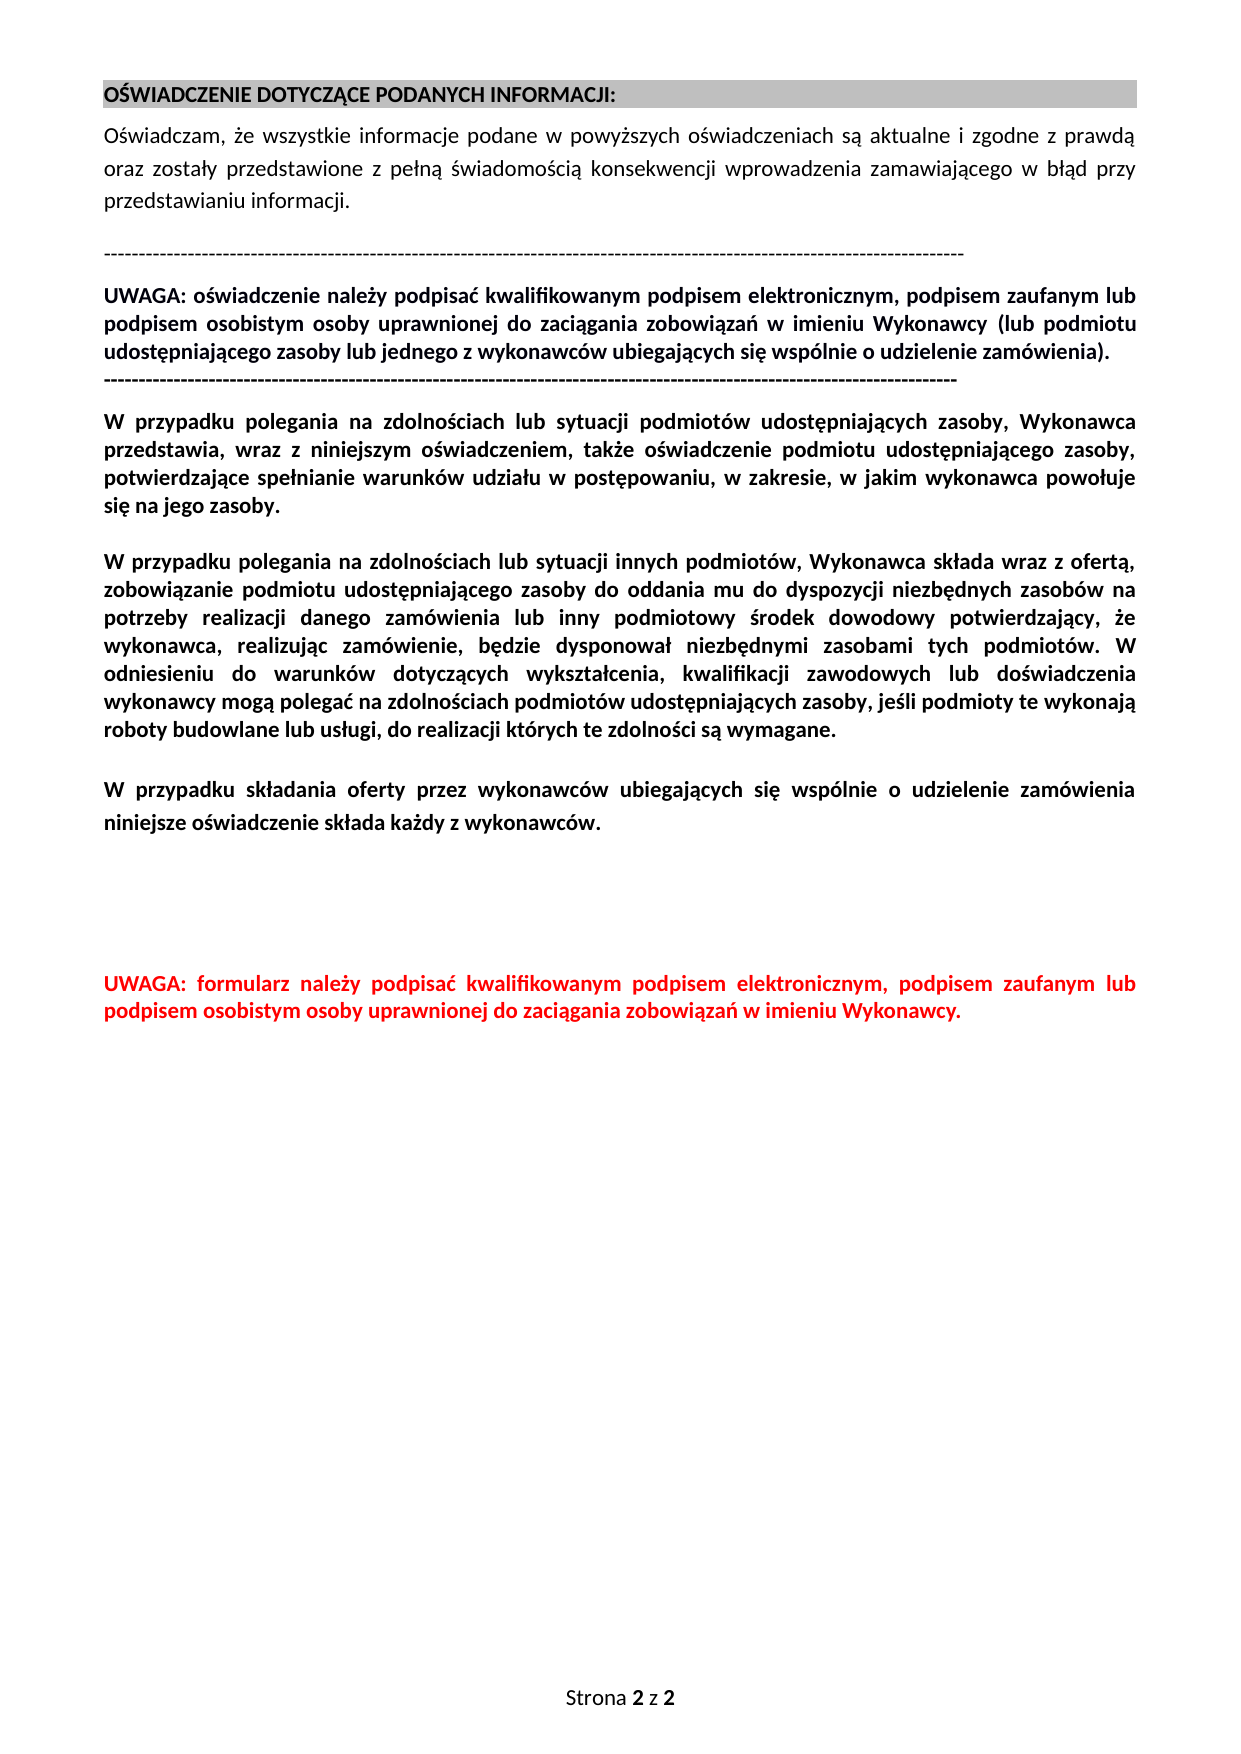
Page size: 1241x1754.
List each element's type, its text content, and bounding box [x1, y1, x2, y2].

text OŚWIADCZENIE DOTYCZĄCE PODANYCH INFORMACJI: [103, 80, 1137, 108]
text W przypadku polegania na zdolnościach lub sytuacji innych podmiotów, Wykonawca składa wraz z ofertą, zobowiązanie podmiotu udostępniającego zasoby do oddania mu do dyspozycji niezbędnych zasobów na potrzeby realizacji danego zamówienia lub inny podmiotowy środek dowodowy potwierdzający, że wykonawca, realizując zamówienie, będzie dysponował niezbędnymi zasobami tych podmiotów. W odniesieniu do warunków dotyczących wykształcenia, kwalifikacji zawodowych lub doświadczenia wykonawcy mogą polegać na zdolnościach podmiotów udostępniających zasoby, jeśli podmioty te wykonają roboty budowlane lub usługi, do realizacji których te zdolności są wymagane. [103, 547, 1137, 743]
text UWAGA: formularz należy podpisać kwalifikowanym podpisem elektronicznym, podpisem zaufanym lub podpisem osobistym osoby uprawnionej do zaciągania zobowiązań w imieniu Wykonawcy. [103, 969, 1137, 1025]
text Oświadczam, że wszystkie informacje podane w powyższych oświadczeniach są aktualne i zgodne z prawdą oraz zostały przedstawione z pełną świadomością konsekwencji wprowadzenia zamawiającego w błąd przy przedstawianiu informacji. [103, 122, 1137, 214]
text UWAGA: oświadczenie należy podpisać kwalifikowanym podpisem elektronicznym, podpisem zaufanym lub podpisem osobistym osoby uprawnionej do zaciągania zobowiązań w imieniu Wykonawcy (lub podmiotu udostępniającego zasoby lub jednego z wykonawców ubiegających się wspólnie o udzielenie zamówienia). [103, 281, 1137, 365]
text W przypadku składania oferty przez wykonawców ubiegających się wspólnie o udzielenie zamówienia niniejsze oświadczenie składa każdy z wykonawców. [103, 776, 1137, 836]
text --------------------------------------------------------------------------------------------------------------------------- [103, 239, 1137, 267]
text W przypadku polegania na zdolnościach lub sytuacji podmiotów udostępniających zasoby, Wykonawca przedstawia, wraz z niniejszym oświadczeniem, także oświadczenie podmiotu udostępniającego zasoby, potwierdzające spełnianie warunków udziału w postępowaniu, w zakresie, w jakim wykonawca powołuje się na jego zasoby. [103, 407, 1137, 519]
text -------------------------------------------------------------------------------------------------------------------------- [103, 365, 1137, 393]
